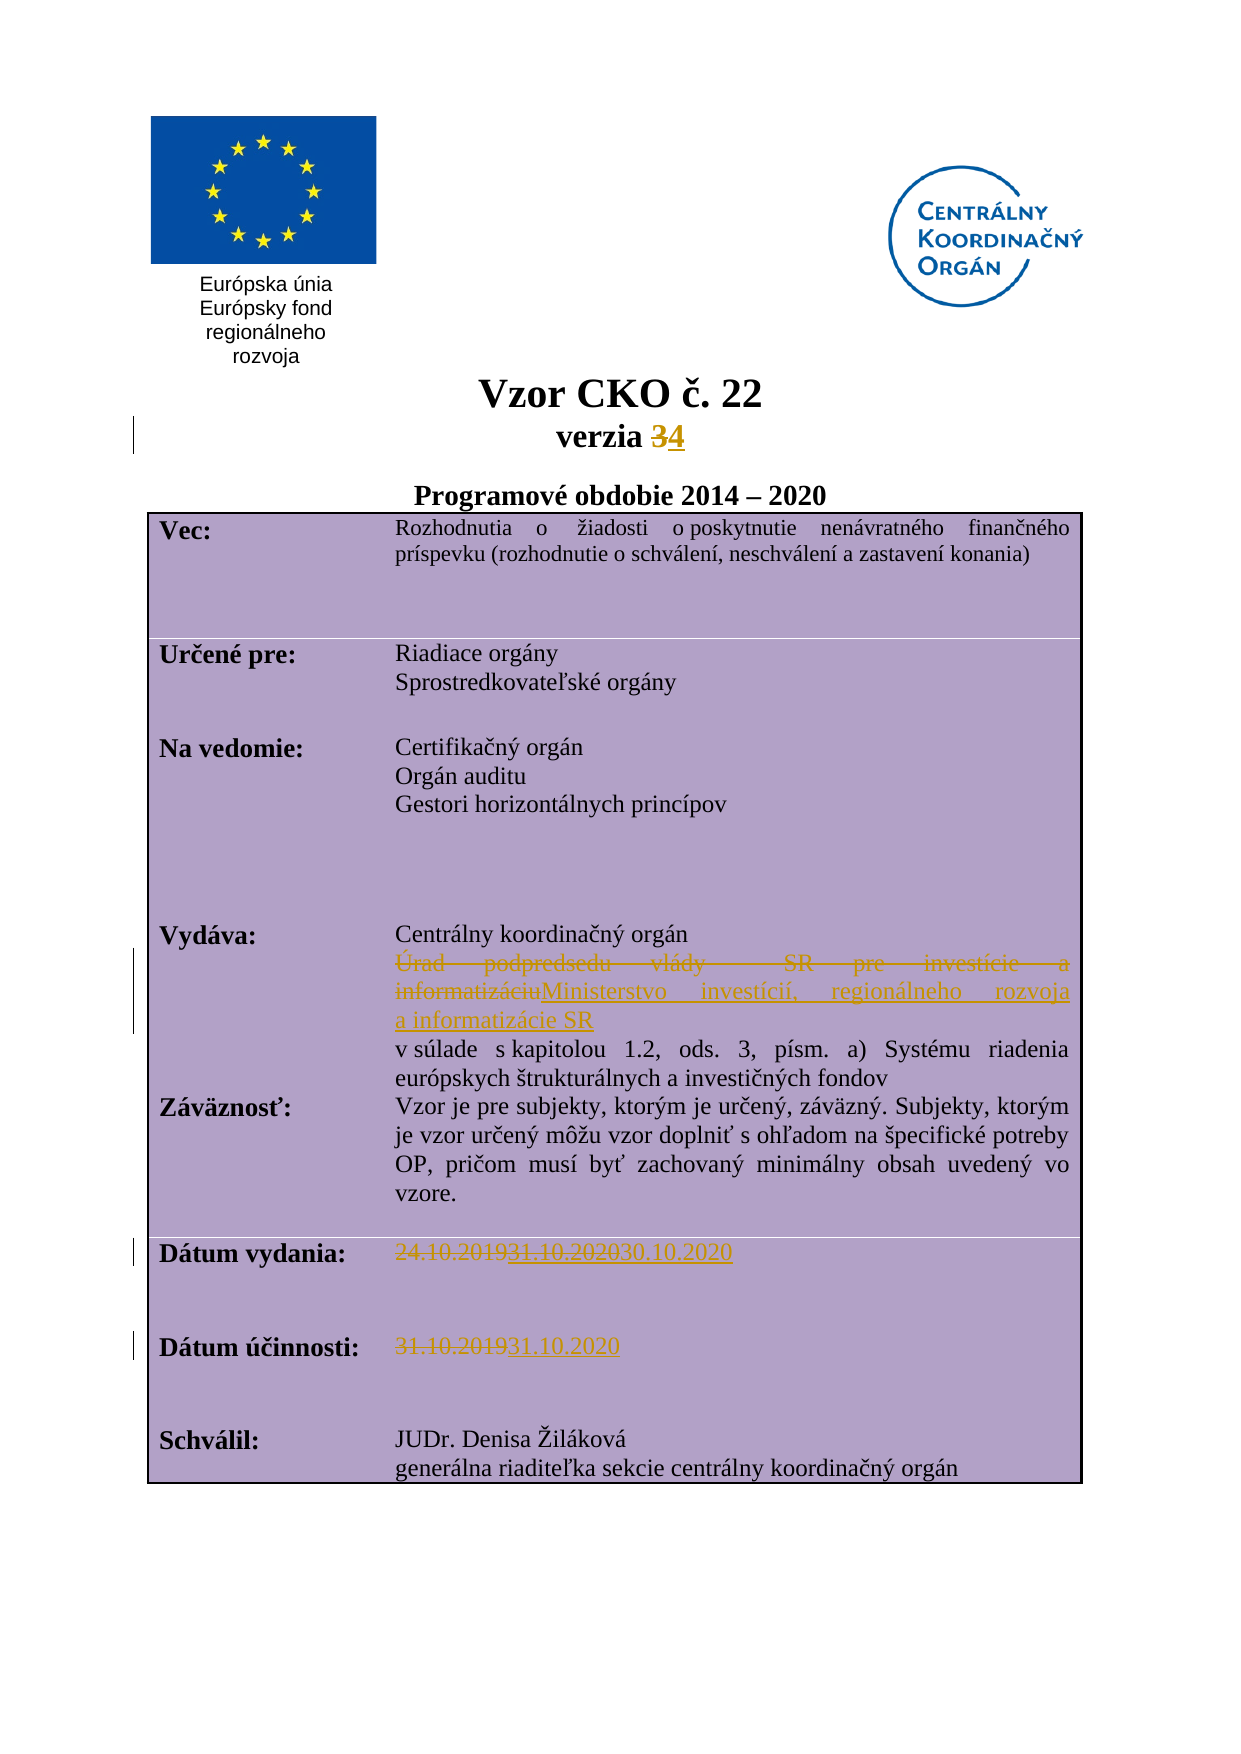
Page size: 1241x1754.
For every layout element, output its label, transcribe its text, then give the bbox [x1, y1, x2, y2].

table_cell [384, 1331, 1080, 1424]
table_cell Riadiace orgány Sprostredkovateľské orgány [384, 639, 1080, 732]
table_cell Dátum účinnosti: [149, 1331, 384, 1424]
table_cell Schválil: [149, 1424, 384, 1482]
picture [884, 162, 1084, 306]
table_cell Vydáva: [149, 919, 384, 1091]
table_cell Záväznosť: [149, 1091, 384, 1237]
table_cell Certifikačný orgán Orgán auditu Gestori horizontálnych princípov [384, 732, 1080, 919]
table_header Vec: [149, 514, 384, 638]
table_cell Na vedomie: [149, 732, 384, 919]
table_cell Určené pre: [149, 639, 384, 732]
table_cell [384, 1091, 1080, 1237]
table_cell JUDr. Denisa Žiláková generálna riaditeľka sekcie centrálny koordinačný orgán [384, 1424, 1080, 1482]
table_header Rozhodnutia o žiadosti o poskytnutie nenávratného finančného príspevku (rozhodnutie o schválení, neschválení a zastavení konania) [384, 514, 1080, 638]
table_cell [384, 1238, 1080, 1331]
table_cell Centrálny koordinačný orgán v súlade s kapitolou 1.2, ods. 3, písm. a) Systému riadenia európskych štrukturálnych a investičných fondov [384, 919, 1080, 1091]
table_cell Dátum vydania: [149, 1238, 384, 1331]
text rozvoja [148, 344, 384, 368]
text verzia [148, 416, 1093, 454]
text Európska únia [148, 272, 384, 296]
text Vzor CKO č. [148, 368, 1093, 416]
text Európsky fond regionálneho [148, 296, 384, 344]
text Programové obdobie 2014 – 2020 [148, 478, 1093, 512]
